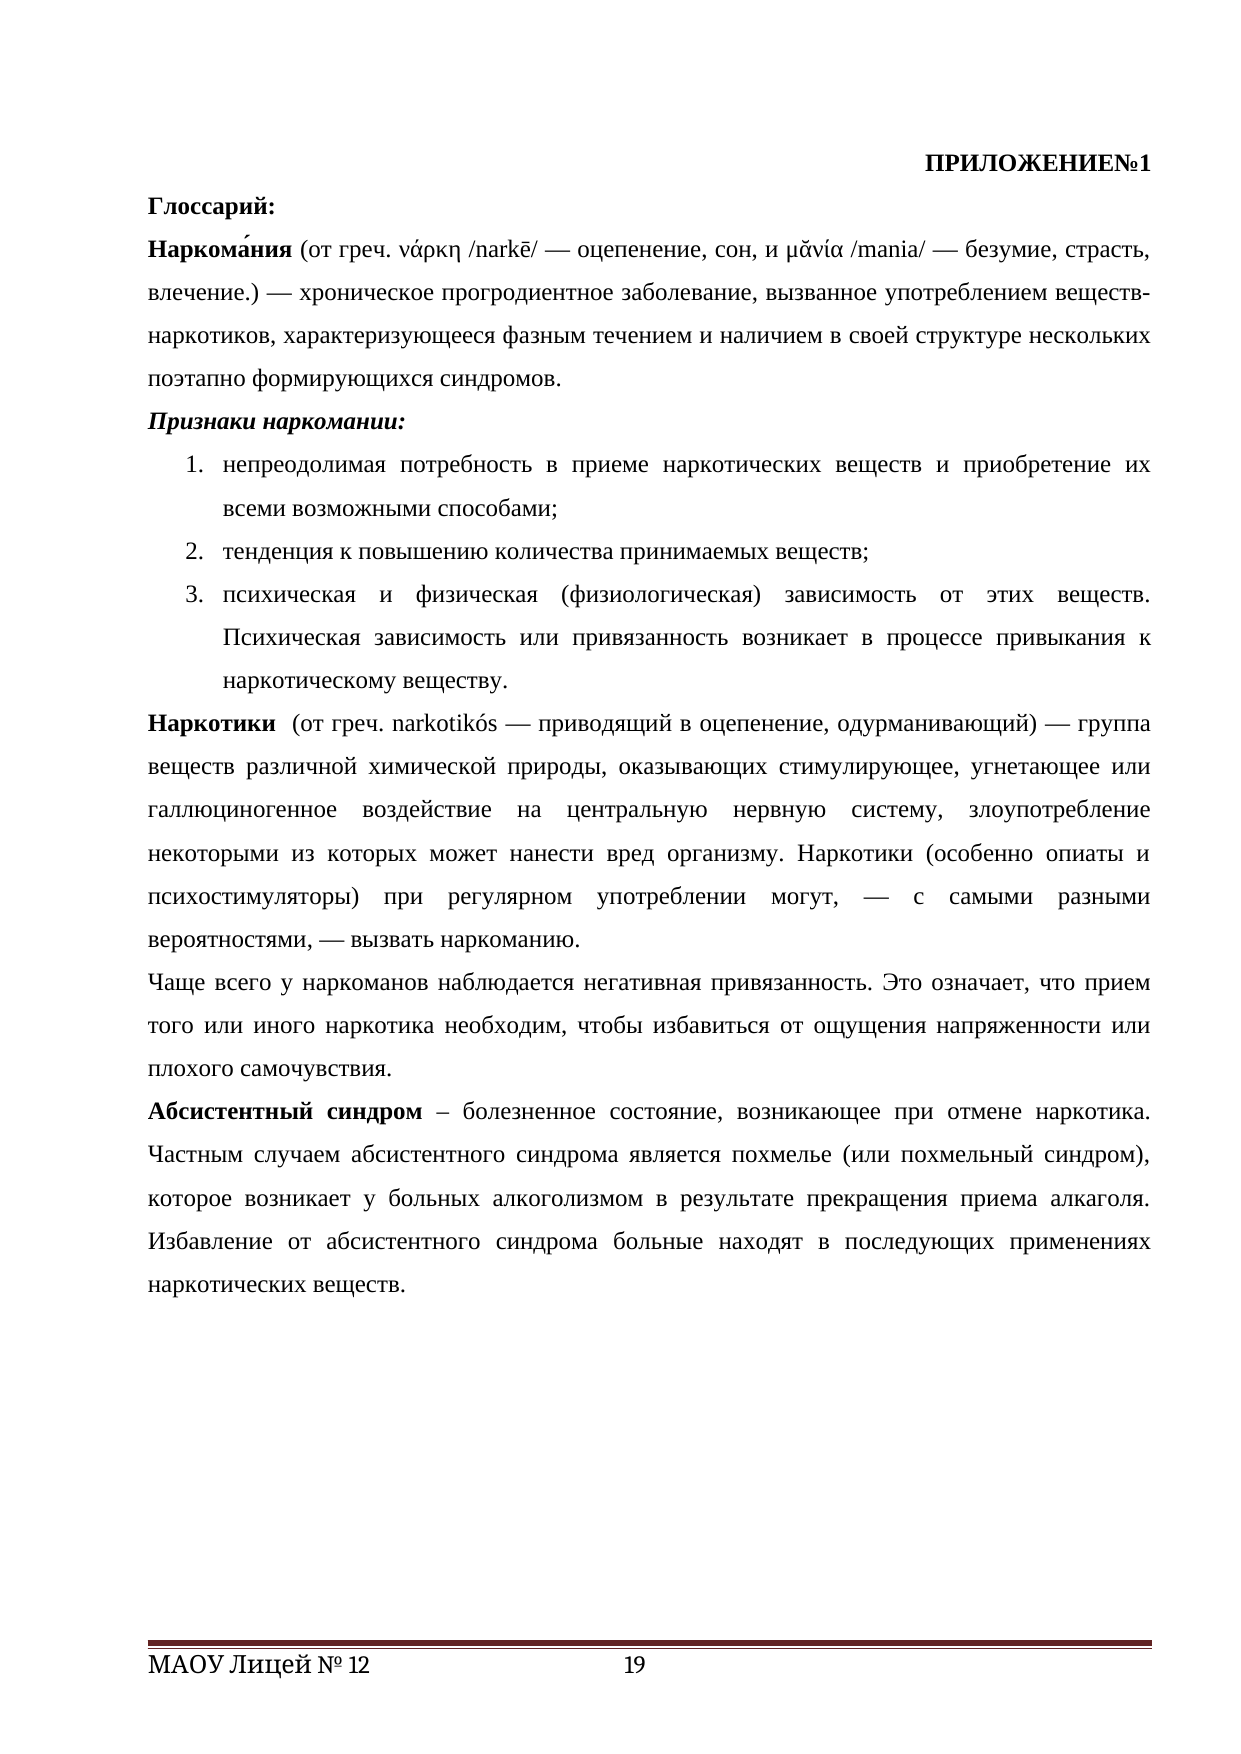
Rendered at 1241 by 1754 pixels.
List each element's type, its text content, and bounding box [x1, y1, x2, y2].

list психическая и физическая (физиологическая) зависимость от этих веществ. Психическая зависимость или привязанность возникает в процессе привыкания к наркотическому веществу. [185, 579, 1152, 694]
text Глоссарий: [148, 191, 1152, 219]
text Наркома́ния (от греч. νάρκη /narkē/ — оцепенение, сон, и μᾰνία /mania/ — безумие, страсть, влечение.) — хроническое прогродиентное заболевание, вызванное употреблением веществ-наркотиков, характеризующееся фазным течением и наличием в своей структуре нескольких поэтапно формирующихся синдромов. [148, 234, 1152, 392]
text Абсистентный синдром – болезненное состояние, возникающее при отмене наркотика. Частным случаем абсистентного синдрома является похмелье (или похмельный синдром), которое возникает у больных алкоголизмом в результате прекращения приема алкаголя. Избавление от абсистентного синдрома больные находят в последующих применениях наркотических веществ. [148, 1096, 1152, 1298]
text Признаки наркомании: [148, 406, 1152, 435]
list непреодолимая потребность в приеме наркотических веществ и приобретение их всеми возможными способами; [185, 449, 1152, 521]
text Наркотики (от греч. narkotikós — приводящий в оцепенение, одурманивающий) — группа веществ различной химической природы, оказывающих стимулирующее, угнетающее или галлюциногенное воздействие на центральную нервную систему, злоупотребление некоторыми из которых может нанести вред организму. Наркотики (особенно опиаты и психостимуляторы) при регулярном употреблении могут, — с самыми разными вероятностями, — вызвать наркоманию. [148, 708, 1152, 953]
text Чаще всего у наркоманов наблюдается негативная привязанность. Это означает, что прием того или иного наркотика необходим, чтобы избавиться от ощущения напряженности или плохого самочувствия. [148, 967, 1152, 1082]
list ПРИЛОЖЕНИЕ№1 [223, 148, 1152, 176]
list тенденция к повышению количества принимаемых веществ; [185, 536, 1152, 564]
